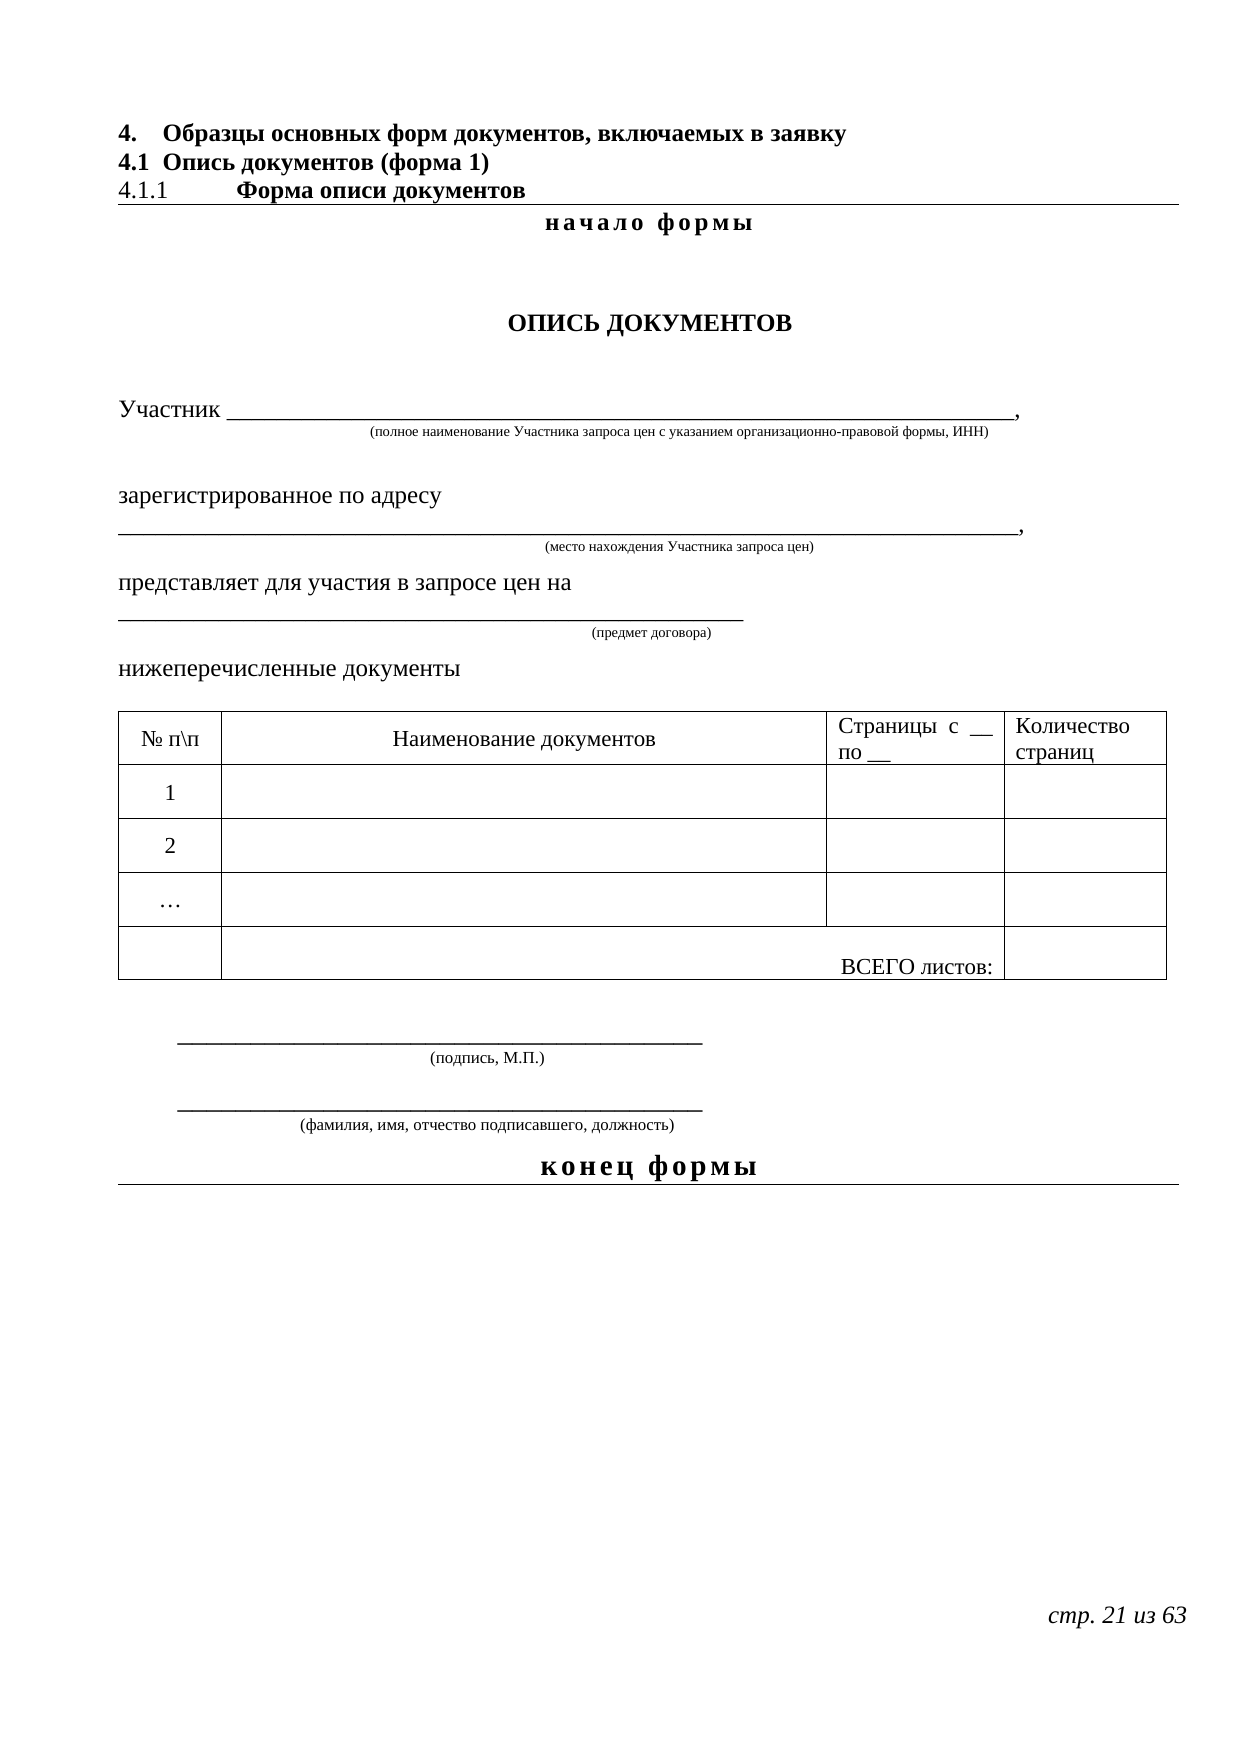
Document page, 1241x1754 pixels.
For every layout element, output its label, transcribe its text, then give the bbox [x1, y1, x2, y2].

table_cell [222, 819, 826, 872]
text (фамилия, имя, отчество подписавшего, должность) [118, 1114, 797, 1148]
table_cell [827, 819, 1004, 872]
text ОПИСЬ ДОКУМЕНТОВ [118, 308, 1181, 337]
table_cell [1005, 927, 1166, 979]
text ____________________________________ [118, 1014, 1181, 1047]
text конец формы [118, 1148, 1179, 1184]
text Участник _______________________________________________________________, [118, 394, 1181, 423]
table_cell 2 [119, 819, 221, 872]
text __________________________________________________ [118, 596, 1181, 624]
table_cell [1005, 765, 1166, 818]
text (полное наименование Участника запроса цен с указанием организационно-правовой формы, ИНН) [118, 423, 1181, 452]
table_cell [222, 873, 826, 926]
table_header Страницы с __ по __ [827, 712, 1004, 764]
table_cell ВСЕГО листов: [222, 927, 1004, 979]
text ____________________________________ [118, 1081, 1181, 1114]
subtitle Образцы основных форм документов, включаемых в заявку [118, 118, 1181, 147]
table_cell [222, 765, 826, 818]
table_header Наименование документов [222, 712, 826, 764]
table_cell … [119, 873, 221, 926]
table_cell [827, 765, 1004, 818]
text начало формы [118, 205, 1179, 236]
text ________________________________________________________________________, [118, 509, 1181, 538]
text (подпись, М.П.) [118, 1047, 797, 1081]
table_cell 1 [119, 765, 221, 818]
text (предмет договора) [118, 624, 1181, 653]
table_header № п\п [119, 712, 221, 764]
text (место нахождения Участника запроса цен) [118, 538, 1181, 567]
text зарегистрированное по адресу [118, 481, 1181, 509]
table_header Количество страниц [1005, 712, 1166, 764]
table_cell [1005, 819, 1166, 872]
text представляет для участия в запросе цен на [118, 567, 1181, 596]
text нижеперечисленные документы [118, 653, 1181, 682]
subtitle Опись документов (форма 1) [118, 147, 1181, 176]
table_cell [1005, 873, 1166, 926]
list Форма описи документов [118, 176, 1181, 204]
table_cell [119, 927, 221, 979]
table_cell [827, 873, 1004, 926]
